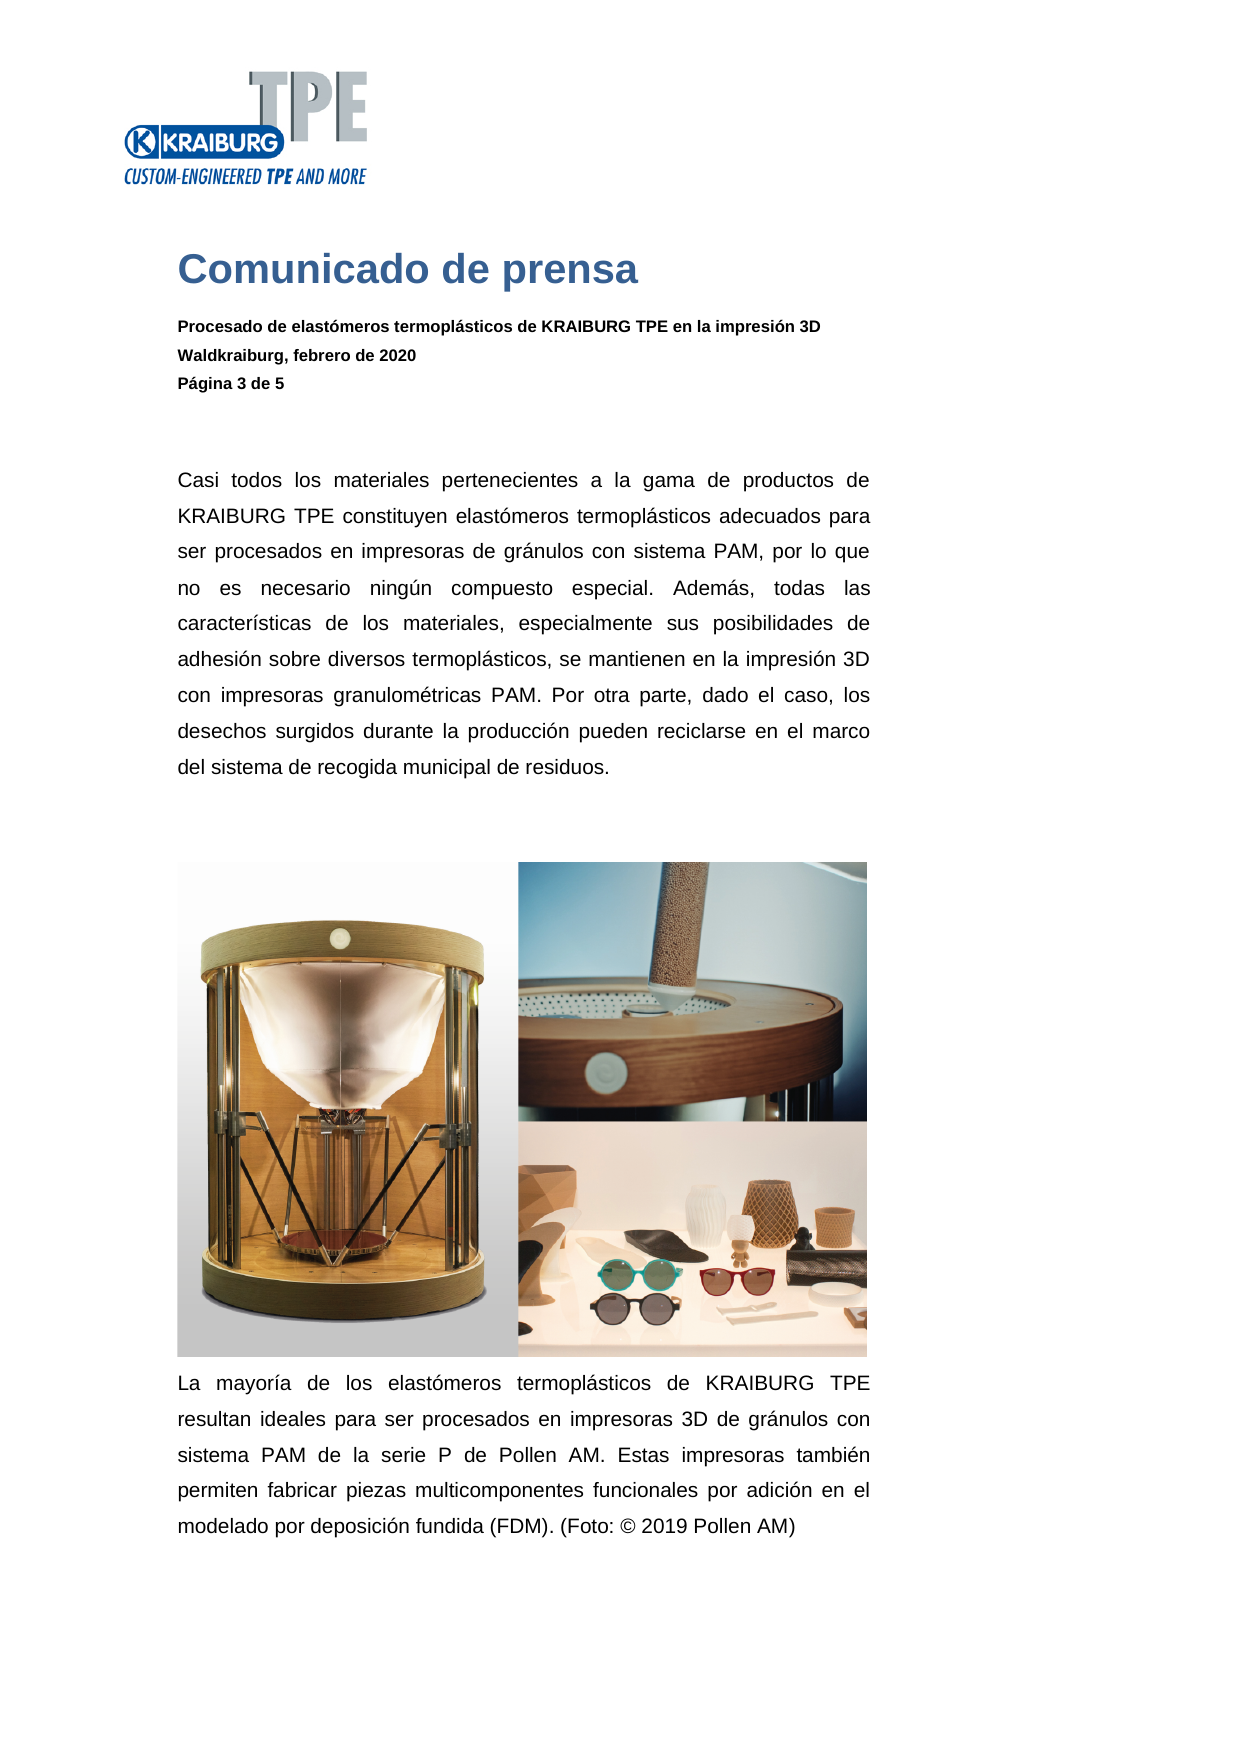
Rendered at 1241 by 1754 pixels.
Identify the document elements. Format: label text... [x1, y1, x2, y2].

text La mayoría de los elastómeros termoplásticos de KRAIBURG TPE resultan ideales para ser procesados en impresoras 3D de gránulos con sistema PAM de la serie P de Pollen AM. Estas impresoras también permiten fabricar piezas multicomponentes funcionales por adición en el modelado por deposición fundida (FDM). (Foto: © 2019 Pollen AM) [177, 1371, 871, 1538]
picture [177, 862, 867, 1357]
picture [112, 55, 379, 200]
text Casi todos los materiales pertenecientes a la gama de productos de KRAIBURG TPE constituyen elastómeros termoplásticos adecuados para ser procesados en impresoras de gránulos con sistema PAM, por lo que no es necesario ningún compuesto especial. Además, todas las características de los materiales, especialmente sus posibilidades de adhesión sobre diversos termoplásticos, se mantienen en la impresión 3D con impresoras granulométricas PAM. Por otra parte, dado el caso, los desechos surgidos durante la producción pueden reciclarse en el marco del sistema de recogida municipal de residuos. [177, 467, 871, 779]
